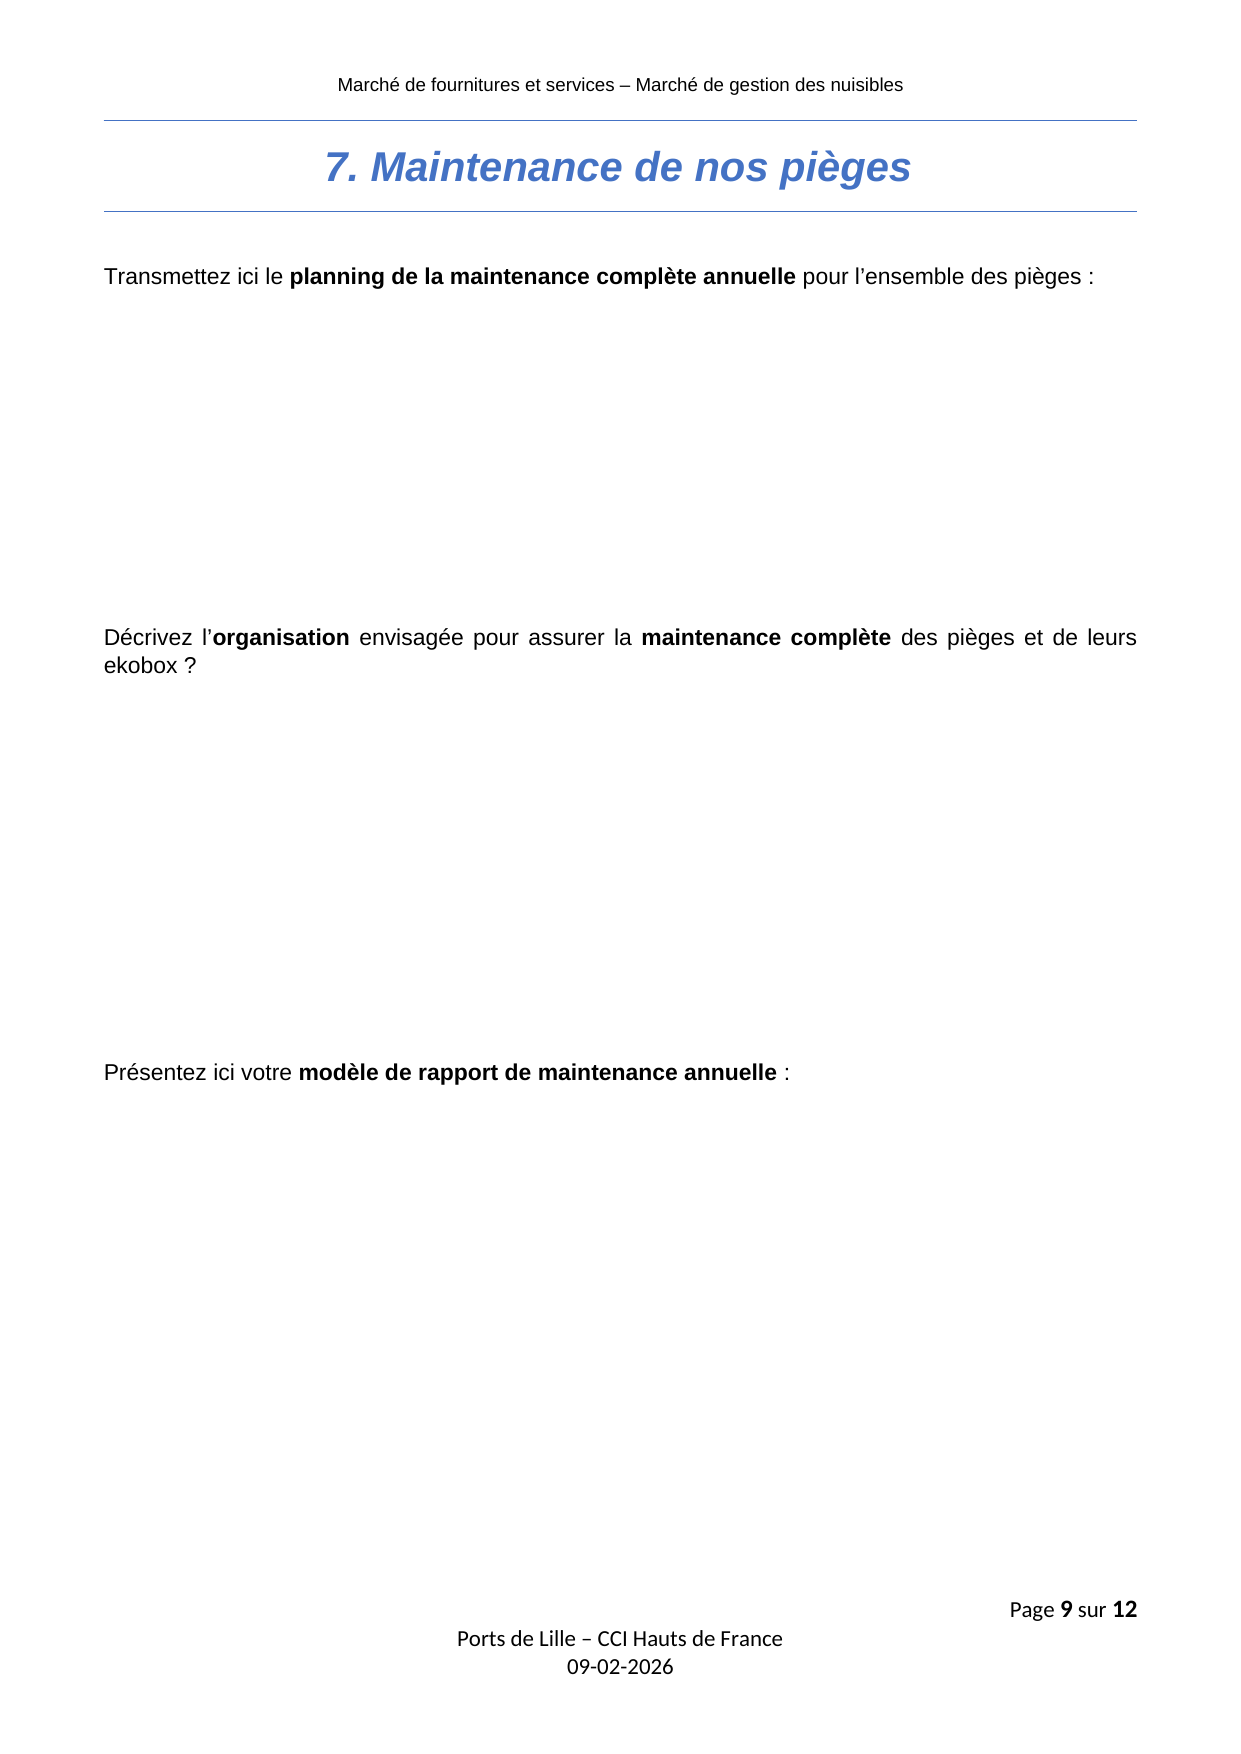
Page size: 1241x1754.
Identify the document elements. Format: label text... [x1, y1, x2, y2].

text Décrivez l’organisation envisagée pour assurer la maintenance complète des pièges et de leurs ekobox ? [103, 624, 1137, 679]
text 7. Maintenance de nos pièges [103, 121, 1137, 212]
text Transmettez ici le planning de la maintenance complète annuelle pour l’ensemble des pièges : [103, 263, 1137, 289]
text Présentez ici votre modèle de rapport de maintenance annuelle : [103, 1058, 1137, 1085]
